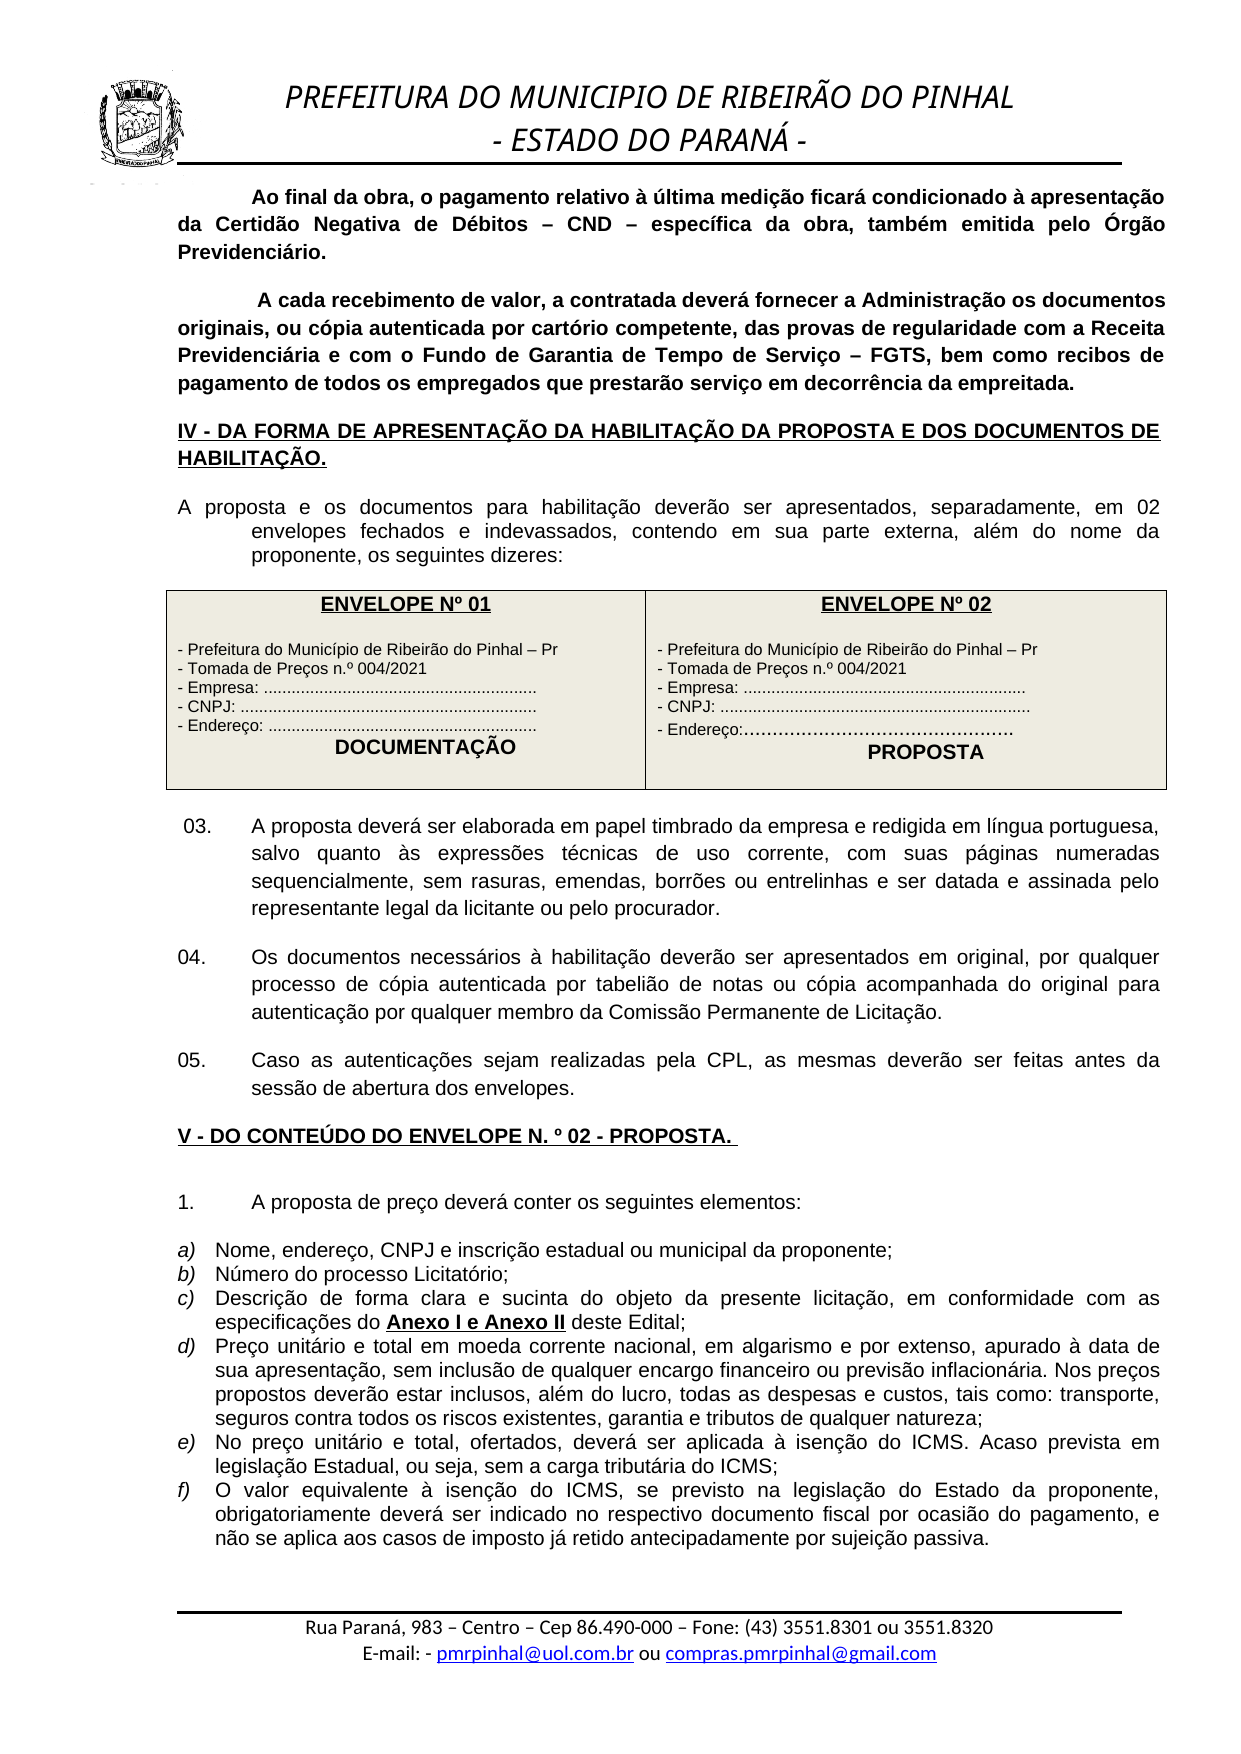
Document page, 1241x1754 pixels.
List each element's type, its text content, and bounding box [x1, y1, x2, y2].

text A proposta e os documentos para habilitação deverão ser apresentados, separadamente, em 02 envelopes fechados e indevassados, contendo em sua parte externa, além do nome da proponente, os seguintes dizeres: [177, 494, 1161, 566]
list No preço unitário e total, ofertados, deverá ser aplicada à isenção do ICMS. Acaso prevista em legislação Estadual, ou seja, sem a carga tributária do ICMS; [177, 1429, 1161, 1477]
text A cada recebimento de valor, a contratada deverá fornecer a Administração os documentos originais, ou cópia autenticada por cartório competente, das provas de regularidade com a Receita Previdenciária e com o Fundo de Garantia de Tempo de Serviço – FGTS, bem como recibos de pagamento de todos os empregados que prestarão serviço em decorrência da empreitada. [177, 288, 1167, 394]
text 04. Os documentos necessários à habilitação deverão ser apresentados em original, por qualquer processo de cópia autenticada por tabelião de notas ou cópia acompanhada do original para autenticação por qualquer membro da Comissão Permanente de Licitação. [177, 944, 1161, 1023]
table_header ENVELOPE Nº 02 - Prefeitura do Município de Ribeirão do Pinhal – Pr - Tomada de Preços n.º 004/2021 - Empresa: ............................................................. - CNPJ: ................................................................... - Endereço:............................................... PROPOSTA [646, 591, 1166, 789]
text 1. A proposta de preço deverá conter os seguintes elementos: [177, 1189, 1161, 1213]
picture [83, 65, 202, 185]
text IV - DA FORMA DE APRESENTAÇÃO DA HABILITAÇÃO DA PROPOSTA E DOS DOCUMENTOS DE HABILITAÇÃO. [177, 419, 1161, 440]
list Descrição de forma clara e sucinta do objeto da presente licitação, em conformidade com as especificações do Anexo I e Anexo II deste Edital; [177, 1286, 1161, 1334]
table_header ENVELOPE Nº 01 - Prefeitura do Município de Ribeirão do Pinhal – Pr - Tomada de Preços n.º 004/2021 - Empresa: ........................................................... - CNPJ: ................................................................ - Endereço: .......................................................... DOCUMENTAÇÃO [167, 591, 645, 789]
text 03. A proposta deverá ser elaborada em papel timbrado da empresa e redigida em língua portuguesa, salvo quanto às expressões técnicas de uso corrente, com suas páginas numeradas sequencialmente, sem rasuras, emendas, borrões ou entrelinhas e ser datada e assinada pelo representante legal da licitante ou pelo procurador. [177, 814, 1161, 920]
text Ao final da obra, o pagamento relativo à última medição ficará condicionado à apresentação da Certidão Negativa de Débitos – CND – específica da obra, também emitida pelo Órgão Previdenciário. [177, 184, 1167, 263]
text IV - DA FORMA DE APRESENTAÇÃO DA HABILITAÇÃO DA PROPOSTA E DOS DOCUMENTOS DE HABILITAÇÃO. [177, 441, 1161, 470]
list O valor equivalente à isenção do ICMS, se previsto na legislação do Estado da proponente, obrigatoriamente deverá ser indicado no respectivo documento fiscal por ocasião do pagamento, e não se aplica aos casos de imposto já retido antecipadamente por sujeição passiva. [177, 1477, 1161, 1549]
text 05. Caso as autenticações sejam realizadas pela CPL, as mesmas deverão ser feitas antes da sessão de abertura dos envelopes. [177, 1048, 1161, 1099]
list Nome, endereço, CNPJ e inscrição estadual ou municipal da proponente; [177, 1238, 1161, 1262]
list Número do processo Licitatório; [177, 1262, 1161, 1286]
subtitle V - DO CONTEÚDO DO ENVELOPE N. º 02 - PROPOSTA. [177, 1124, 1161, 1148]
list Preço unitário e total em moeda corrente nacional, em algarismo e por extenso, apurado à data de sua apresentação, sem inclusão de qualquer encargo financeiro ou previsão inflacionária. Nos preços propostos deverão estar inclusos, além do lucro, todas as despesas e custos, tais como: transporte, seguros contra todos os riscos existentes, garantia e tributos de qualquer natureza; [177, 1334, 1161, 1429]
